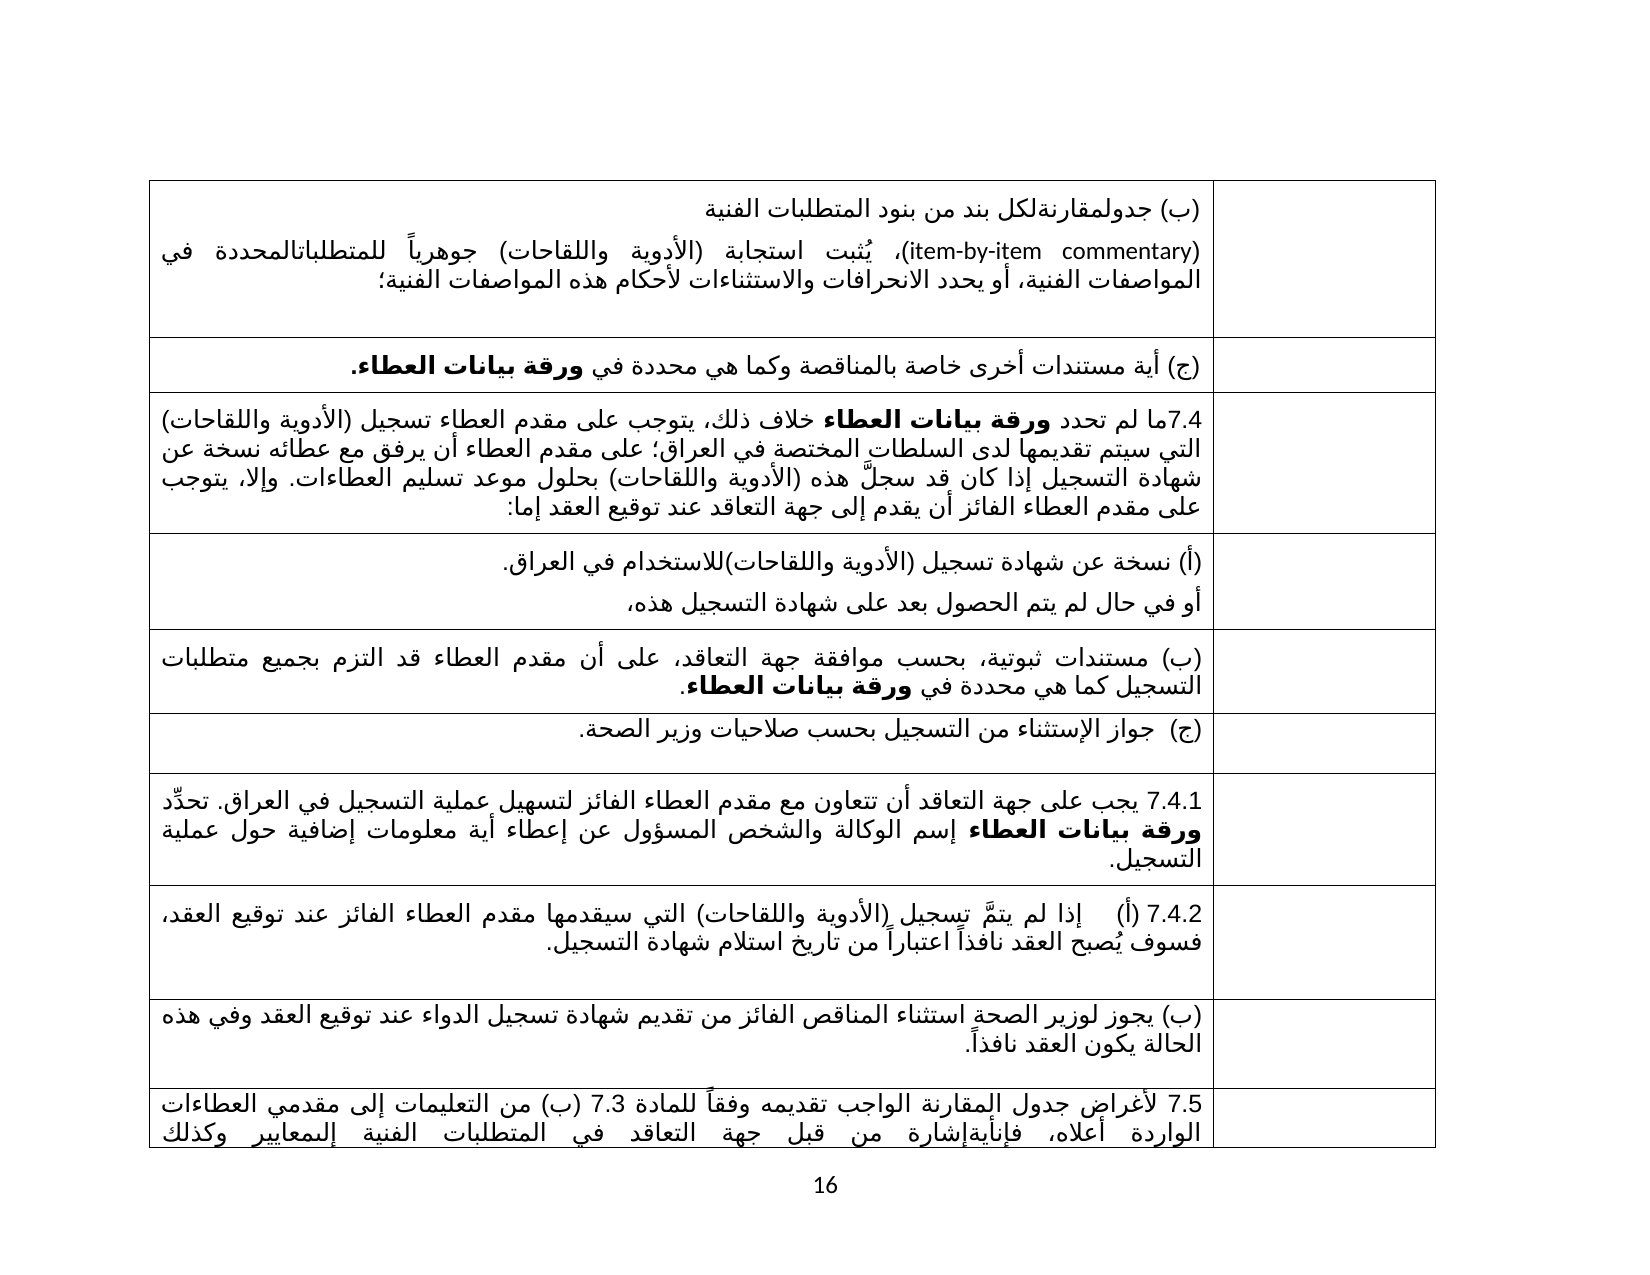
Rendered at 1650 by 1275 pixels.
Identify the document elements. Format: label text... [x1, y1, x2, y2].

table_cell [1214, 774, 1435, 885]
table_cell [1214, 534, 1435, 629]
table_cell (ج) أية مستندات أخرى خاصة بالمناقصة وكما هي محددة في ورقة بيانات العطاء. [150, 338, 1213, 392]
table_cell [1214, 338, 1435, 392]
table_cell [1214, 630, 1435, 712]
table_cell (أ) نسخة عن شهادة تسجيل (الأدوية واللقاحات)للاستخدام في العراق. أو في حال لم يتم الحصول بعد على شهادة التسجيل هذه، [150, 534, 1213, 629]
table_cell 7.4.1 يجب على جهة التعاقد أن تتعاون مع مقدم العطاء الفائز لتسهيل عملية التسجيل في العراق. تحدِّد ورقة بيانات العطاء إسم الوكالة والشخص المسؤول عن إعطاء أية معلومات إضافية حول عملية التسجيل. [150, 774, 1213, 885]
table_cell [1214, 1089, 1435, 1147]
table_cell (ب) يجوز لوزير الصحة استثناء المناقص الفائز من تقديم شهادة تسجيل الدواء عند توقيع العقد وفي هذه الحالة يكون العقد نافذاً. [150, 1000, 1213, 1088]
table_cell [1214, 714, 1435, 773]
table_cell [1214, 181, 1435, 337]
table_cell (ب) مستندات ثبوتية، بحسب موافقة جهة التعاقد، على أن مقدم العطاء قد التزم بجميع متطلبات التسجيل كما هي محددة في ورقة بيانات العطاء. [150, 630, 1213, 712]
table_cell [150, 1089, 1213, 1147]
table_cell 7.4.2 (أ) إذا لم يتمَّ تسجيل (الأدوية واللقاحات) التي سيقدمها مقدم العطاء الفائز عند توقيع العقد، فسوف يُصبح العقد نافذاً اعتباراً من تاريخ استلام شهادة التسجيل. [150, 886, 1213, 999]
table_cell (ب) جدولمقارنةلكل بند من بنود المتطلبات الفنية (item-by-item commentary)، يُثبت استجابة (الأدوية واللقاحات) جوهرياً للمتطلباتالمحددة في المواصفات الفنية، أو يحدد الانحرافات والاستثناءات لأحكام هذه المواصفات الفنية؛ [150, 181, 1213, 337]
table_cell 7.4ما لم تحدد ورقة بيانات العطاء خلاف ذلك، يتوجب على مقدم العطاء تسجيل (الأدوية واللقاحات) التي سيتم تقديمها لدى السلطات المختصة في العراق؛ على مقدم العطاء أن يرفق مع عطائه نسخة عن شهادة التسجيل إذا كان قد سجلَّ هذه (الأدوية واللقاحات) بحلول موعد تسليم العطاءات. وإلا، يتوجب على مقدم العطاء الفائز أن يقدم إلى جهة التعاقد عند توقيع العقد إما: [150, 393, 1213, 533]
table_cell [1214, 393, 1435, 533]
table_cell [1214, 1000, 1435, 1088]
table_cell (ج) جواز الإستثناء من التسجيل بحسب صلاحيات وزير الصحة. [150, 714, 1213, 773]
table_cell [1214, 886, 1435, 999]
